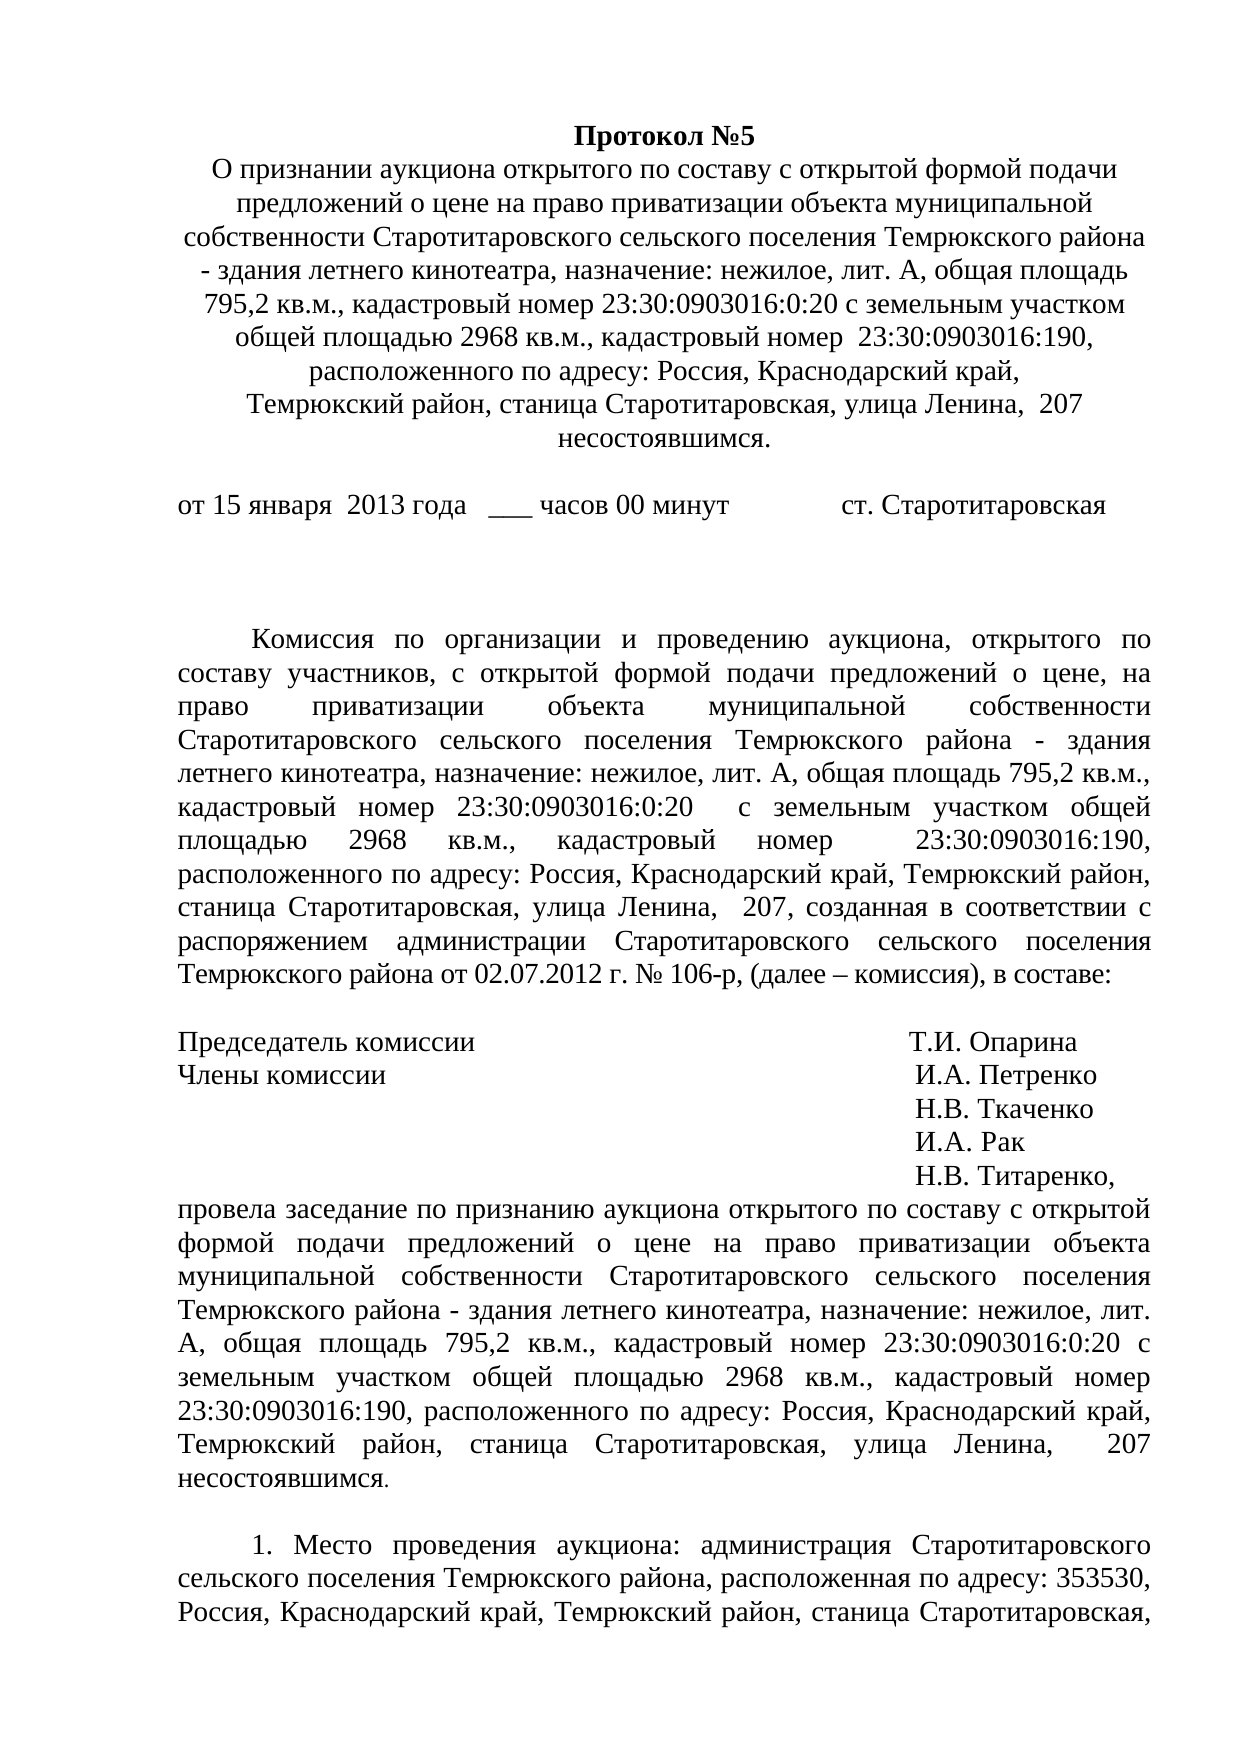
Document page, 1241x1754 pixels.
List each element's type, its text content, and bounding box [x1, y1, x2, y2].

text Темрюкский район, станица Старотитаровская, улица Ленина, 207 несостоявшимся. [177, 386, 1152, 453]
text Члены комиссии И.А. Петренко [177, 1057, 1152, 1091]
text от 15 января 2013 года ___ часов 00 минут ст. Старотитаровская [177, 487, 1152, 521]
text И.А. Рак [915, 1124, 1152, 1158]
text провела заседание по признанию аукциона открытого по составу с открытой формой подачи предложений о цене на право приватизации объекта муниципальной собственности Старотитаровского сельского поселения Темрюкского района - здания летнего кинотеатра, назначение: нежилое, лит. А, общая площадь 795,2 кв.м., кадастровый номер 23:30:0903016:0:20 с земельным участком общей площадью 2968 кв.м., кадастровый номер 23:30:0903016:190, расположенного по адресу: Россия, Краснодарский край, Темрюкский район, станица Старотитаровская, улица Ленина, 207 несостоявшимся. [177, 1191, 1152, 1493]
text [177, 1527, 1152, 1627]
text Н.В. Титаренко, [915, 1158, 1152, 1191]
text Комиссия по организации и проведению аукциона, открытого по составу участников, с открытой формой подачи предложений о цене, на право приватизации объекта муниципальной собственности Старотитаровского сельского поселения Темрюкского района - здания летнего кинотеатра, назначение: нежилое, лит. А, общая площадь 795,2 кв.м., кадастровый номер 23:30:0903016:0:20 с земельным участком общей площадью 2968 кв.м., кадастровый номер 23:30:0903016:190, расположенного по адресу: Россия, Краснодарский край, Темрюкский район, станица Старотитаровская, улица Ленина, 207, созданная в соответствии с распоряжением администрации Старотитаровского сельского поселения Темрюкского района от 02.07.2012 г. № 106-р, (далее – комиссия), в составе: [177, 621, 1152, 990]
text Протокол №5 О признании аукциона открытого по составу с открытой формой подачи предложений о цене на право приватизации объекта муниципальной собственности Старотитаровского сельского поселения Темрюкского района - здания летнего кинотеатра, назначение: нежилое, лит. А, общая площадь 795,2 кв.м., кадастровый номер 23:30:0903016:0:20 с земельным участком общей площадью 2968 кв.м., кадастровый номер 23:30:0903016:190, [177, 118, 1152, 353]
text расположенного по адресу: Россия, Краснодарский край, [177, 353, 1152, 386]
text Председатель комиссии Т.И. Опарина [177, 1024, 1152, 1057]
text Н.В. Ткаченко [177, 1091, 1152, 1124]
